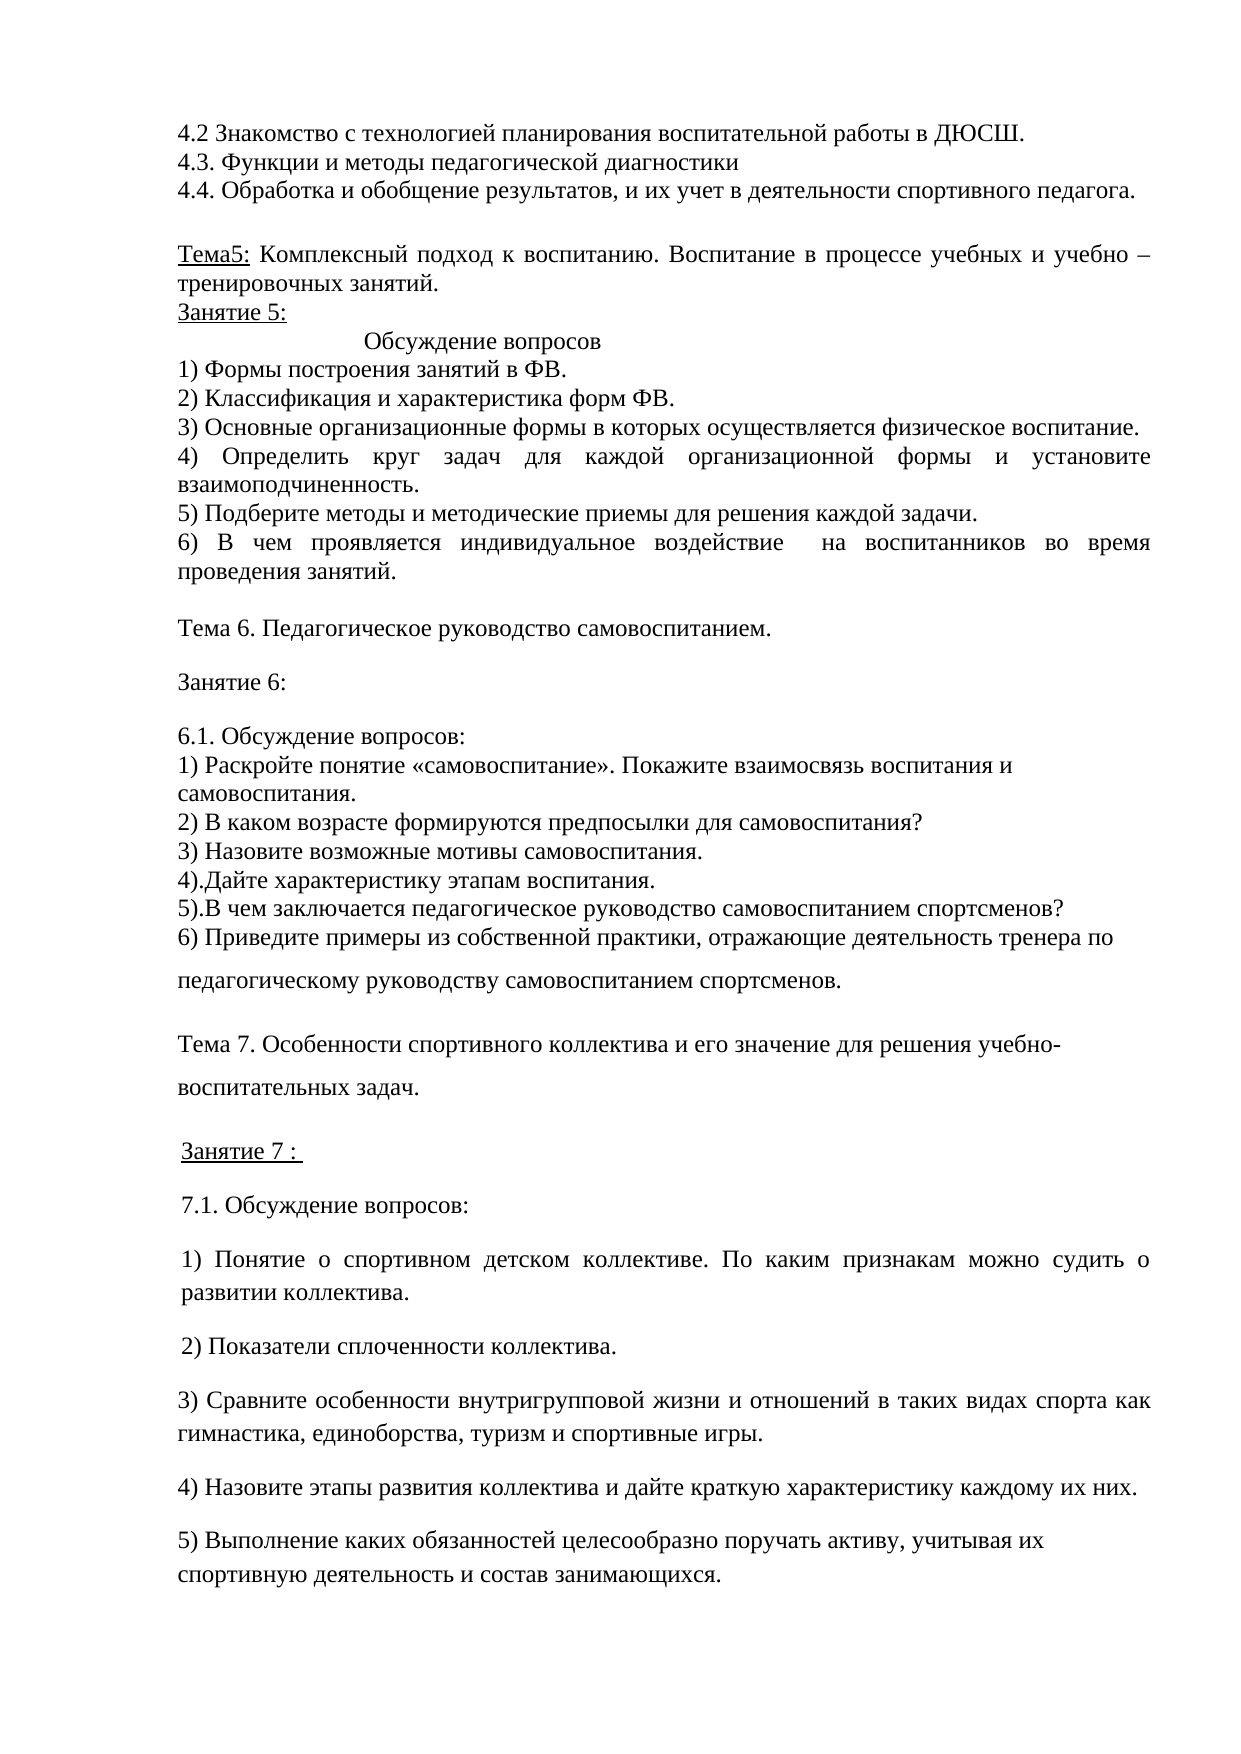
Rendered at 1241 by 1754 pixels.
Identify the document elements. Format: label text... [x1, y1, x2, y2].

text 7.1. Обсуждение вопросов: [181, 1190, 1152, 1219]
title 2) Классификация и характеристика форм ФВ. [177, 383, 1152, 412]
title 4.2 Знакомство с технологией планирования воспитательной работы в ДЮСШ. [177, 118, 1152, 147]
title Обсуждение вопросов [363, 326, 1152, 354]
title Занятие 5: [177, 297, 1152, 326]
text 1) Понятие о спортивном детском коллективе. По каким признакам можно судить о развитии коллектива. [181, 1244, 1152, 1306]
title 4) Определить круг задач для каждой организационной формы и установите взаимоподчиненность. [177, 441, 1152, 498]
text 5) Выполнение каких обязанностей целесообразно поручать активу, учитывая их спортивную деятельность и состав занимающихся. [177, 1526, 1152, 1587]
title 2) В каком возрасте формируются предпосылки для самовоспитания? [177, 807, 1152, 836]
title 4.3. Функции и методы педагогической диагностики [177, 147, 1152, 176]
text Занятие 7 : [181, 1136, 1152, 1165]
text 3) Сравните особенности внутригрупповой жизни и отношений в таких видах спорта как гимнастика, единоборства, туризм и спортивные игры. [177, 1385, 1152, 1447]
title 5).В чем заключается педагогическое руководство самовоспитанием спортсменов? [177, 893, 1152, 922]
title 3) Назовите возможные мотивы самовоспитания. [177, 836, 1152, 865]
text Тема 7. Особенности спортивного коллектива и его значение для решения учебно-воспитательных задач. [177, 1029, 1152, 1101]
text 4) Назовите этапы развития коллектива и дайте краткую характеристику каждому их них. [177, 1472, 1152, 1501]
title 4).Дайте характеристику этапам воспитания. [177, 865, 1152, 893]
title 1) Раскройте понятие «самовоспитание». Покажите взаимосвязь воспитания и самовоспитания. [177, 750, 1152, 807]
text Тема 6. Педагогическое руководство самовоспитанием. [177, 613, 1152, 642]
title 1) Формы построения занятий в ФВ. [177, 354, 1152, 383]
title Тема5: Комплексный подход к воспитанию. Воспитание в процессе учебных и учебно – тренировочных занятий. [177, 239, 1152, 297]
title 5) Подберите методы и методические приемы для решения каждой задачи. [177, 498, 1152, 527]
title 6) В чем проявляется индивидуальное воздействие на воспитанников во время проведения занятий. [177, 527, 1152, 584]
text 2) Показатели сплоченности коллектива. [181, 1331, 1152, 1360]
title 6.1. Обсуждение вопросов: [177, 721, 1152, 750]
title 3) Основные организационные формы в которых осуществляется физическое воспитание. [177, 412, 1152, 441]
text 6) Приведите примеры из собственной практики, отражающие деятельность тренера по педагогическому руководству самовоспитанием спортсменов. [177, 922, 1152, 994]
text Занятие 6: [177, 667, 1152, 696]
text 4.4. Обработка и обобщение результатов, и их учет в деятельности спортивного педагога. [177, 176, 1152, 204]
